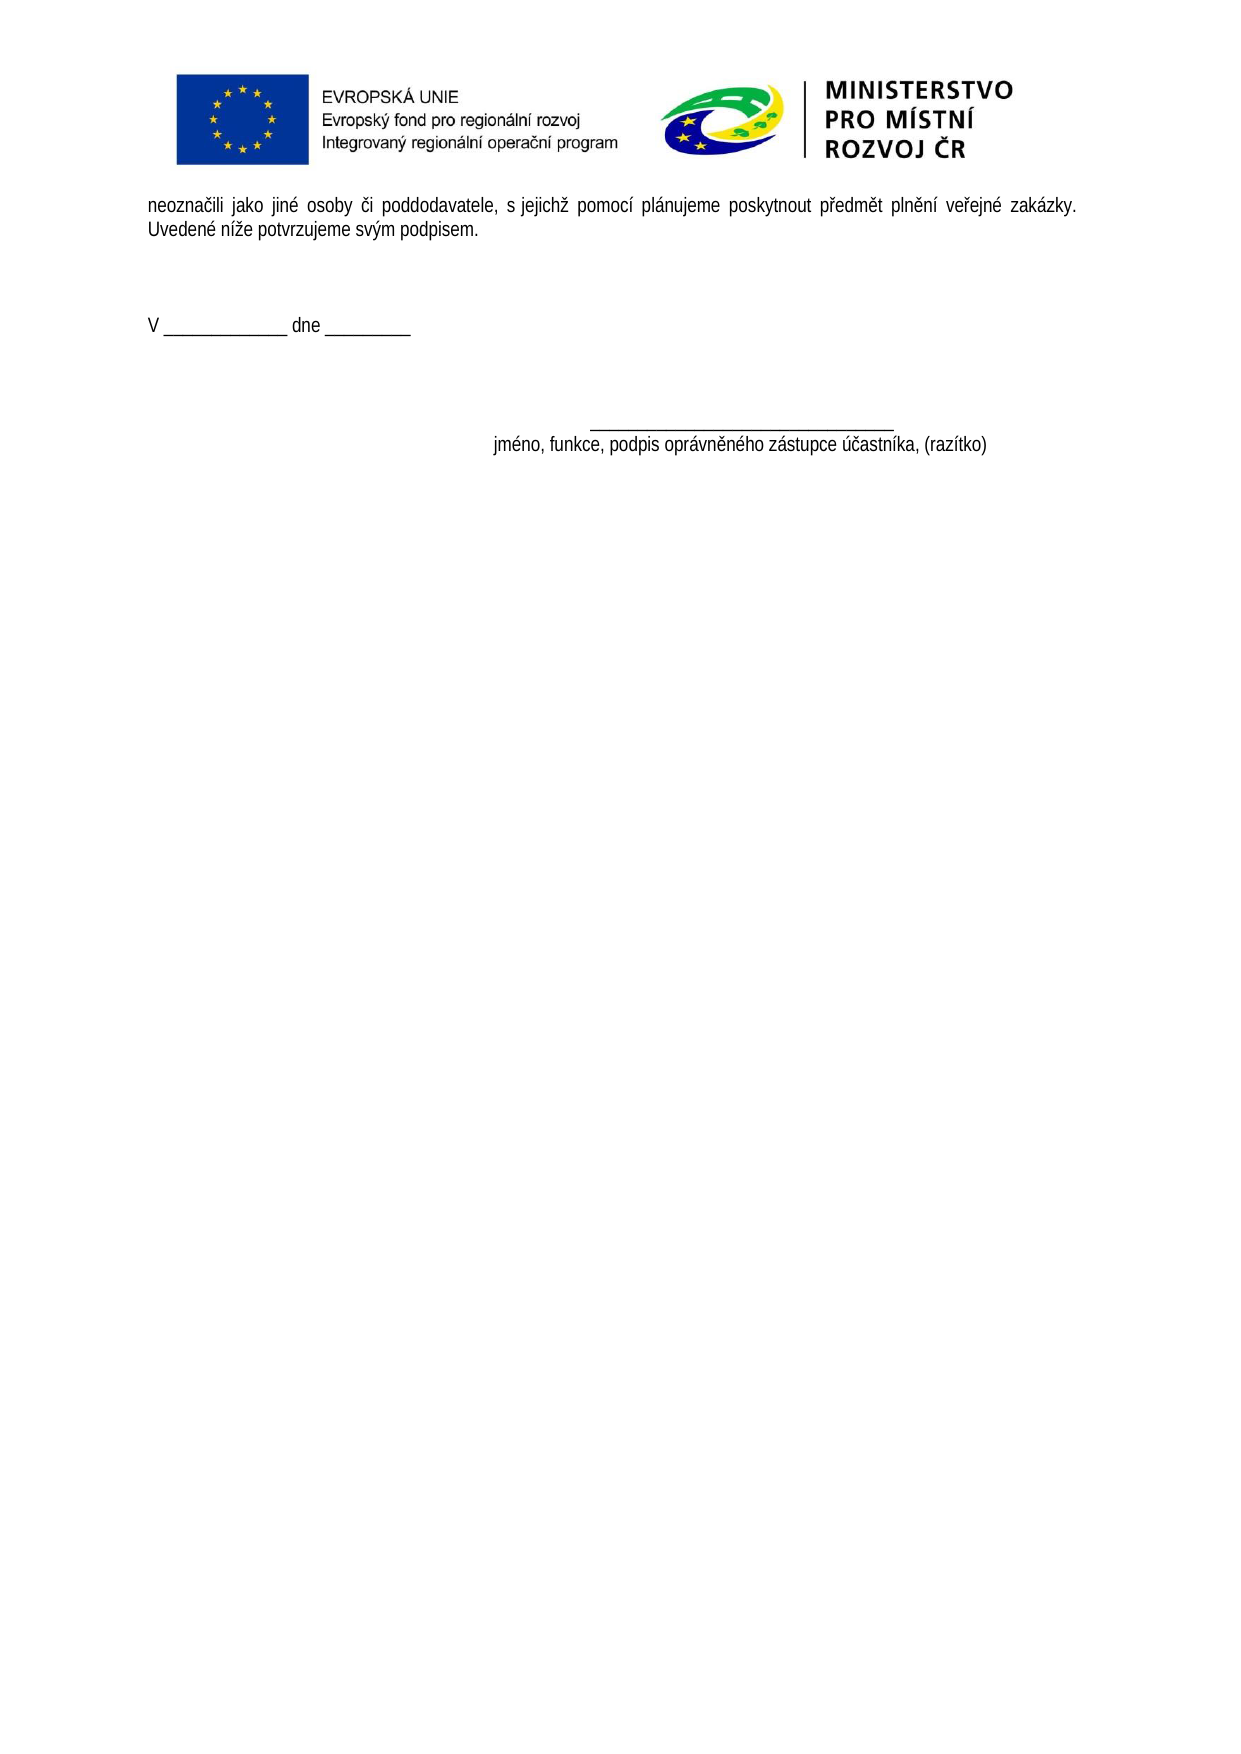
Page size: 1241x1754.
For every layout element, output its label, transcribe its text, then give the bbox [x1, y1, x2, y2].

text jméno, funkce, podpis oprávněného zástupce účastníka, (razítko) [148, 432, 1078, 456]
text ________________________________ [148, 408, 1078, 432]
text V _____________ dne _________ [148, 313, 1078, 337]
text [148, 193, 1078, 241]
